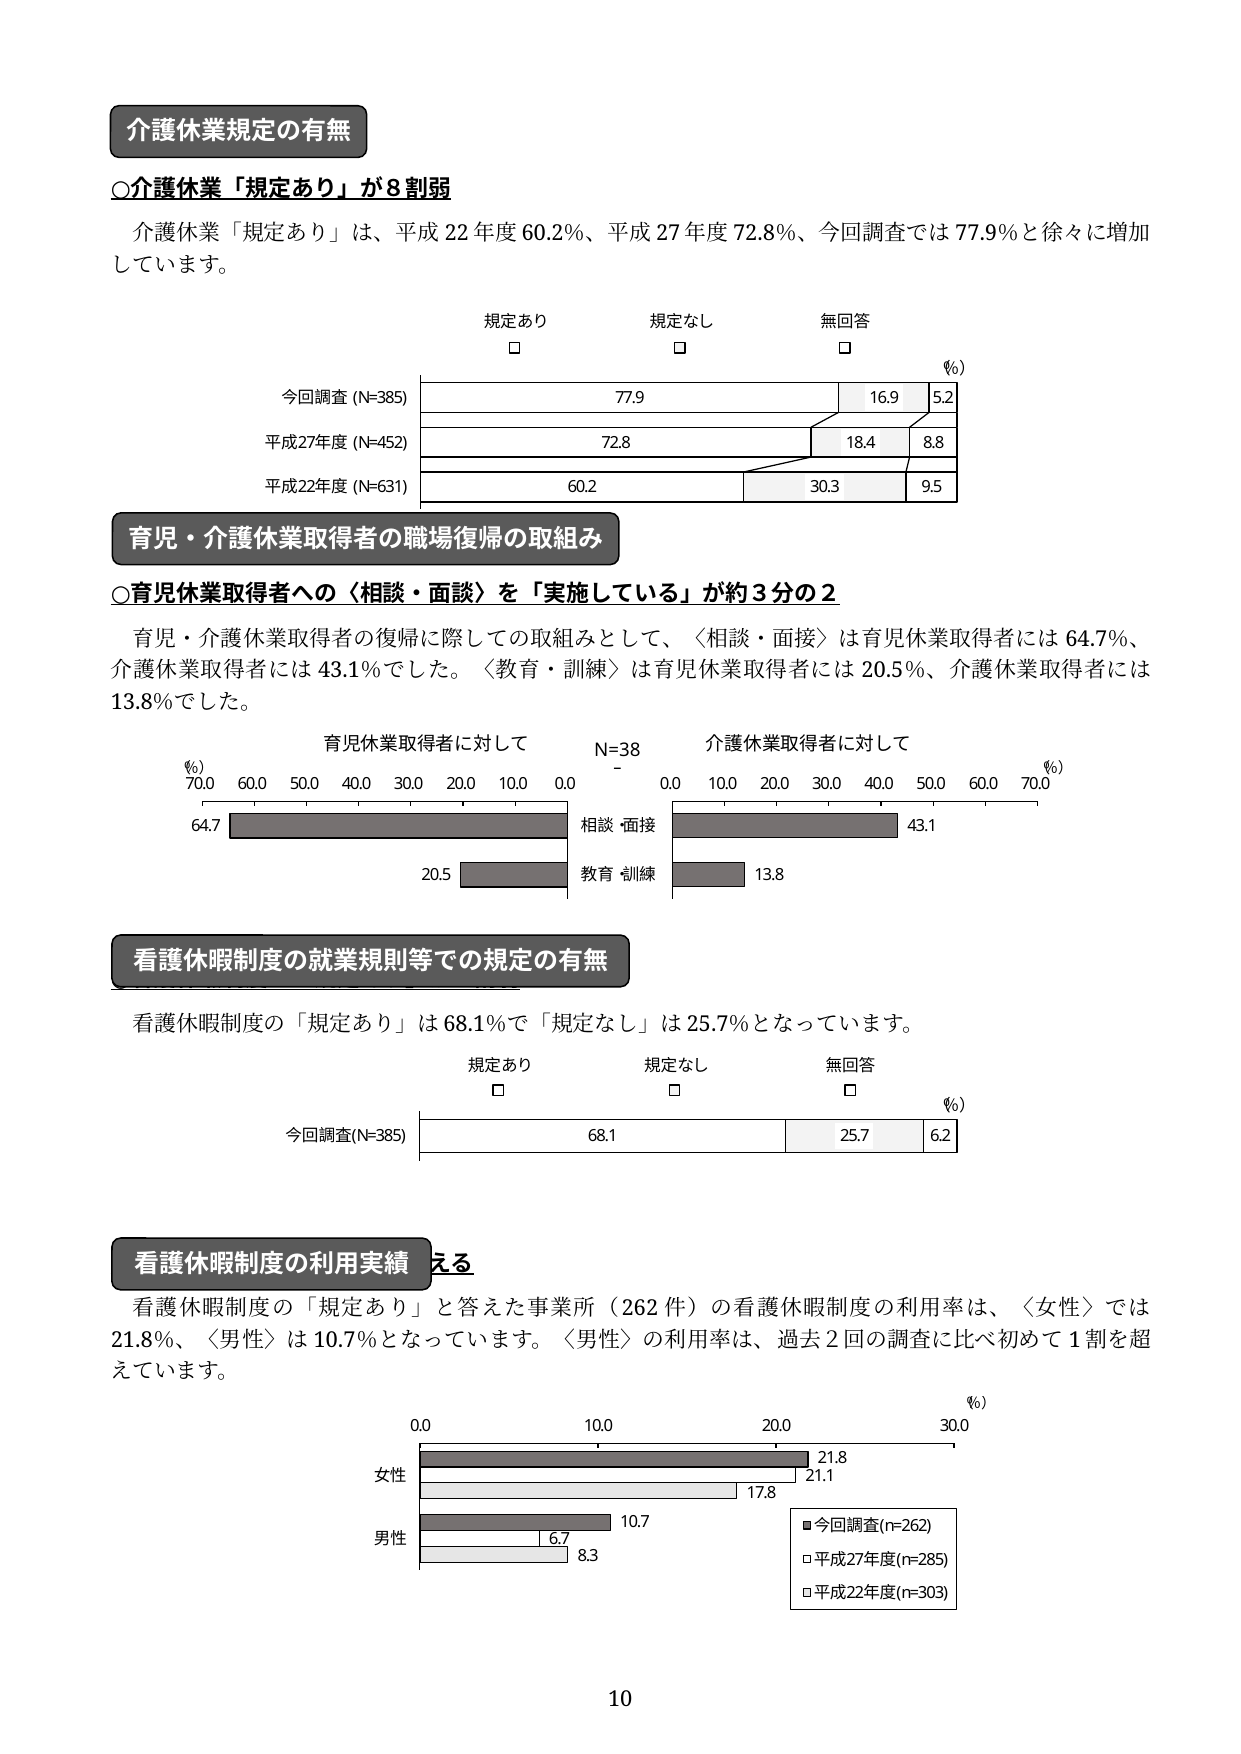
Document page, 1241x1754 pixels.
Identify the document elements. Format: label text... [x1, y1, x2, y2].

text ○介護休業「規定あり」が８割弱 [111, 169, 1152, 203]
text 介護休業「規定あり」は、平成22年度60.2％、平成27年度72.8％、今回調査では77.9％と徐々に増加しています。 [111, 215, 1152, 278]
text 看護休暇制度の「規定あり」と答えた事業所（262件）の看護休暇制度の利用率は、〈女性〉では21.8％、〈男性〉は10.7％となっています。〈男性〉の利用率は、過去２回の調査に比べ初めて1割を超えています。 [111, 1291, 1152, 1385]
text ○男性の利用は初めて１割を超える [432, 1245, 1152, 1278]
text ○看護休暇制度の「規定あり」が７割弱 [111, 960, 1152, 993]
text 育児・介護休業取得者の復帰に際しての取組みとして、〈相談・面接〉は育児休業取得者には64.7％、介護休業取得者には43.1％でした。〈教育・訓練〉は育児休業取得者には20.5％、介護休業取得者には13.8％でした。 [111, 621, 1152, 716]
text 看護休暇制度の「規定あり」は68.1％で「規定なし」は25.7％となっています。 [111, 1006, 1152, 1038]
text ○育児休業取得者への〈相談・面談〉を「実施している」が約３分の２ [111, 575, 1152, 608]
